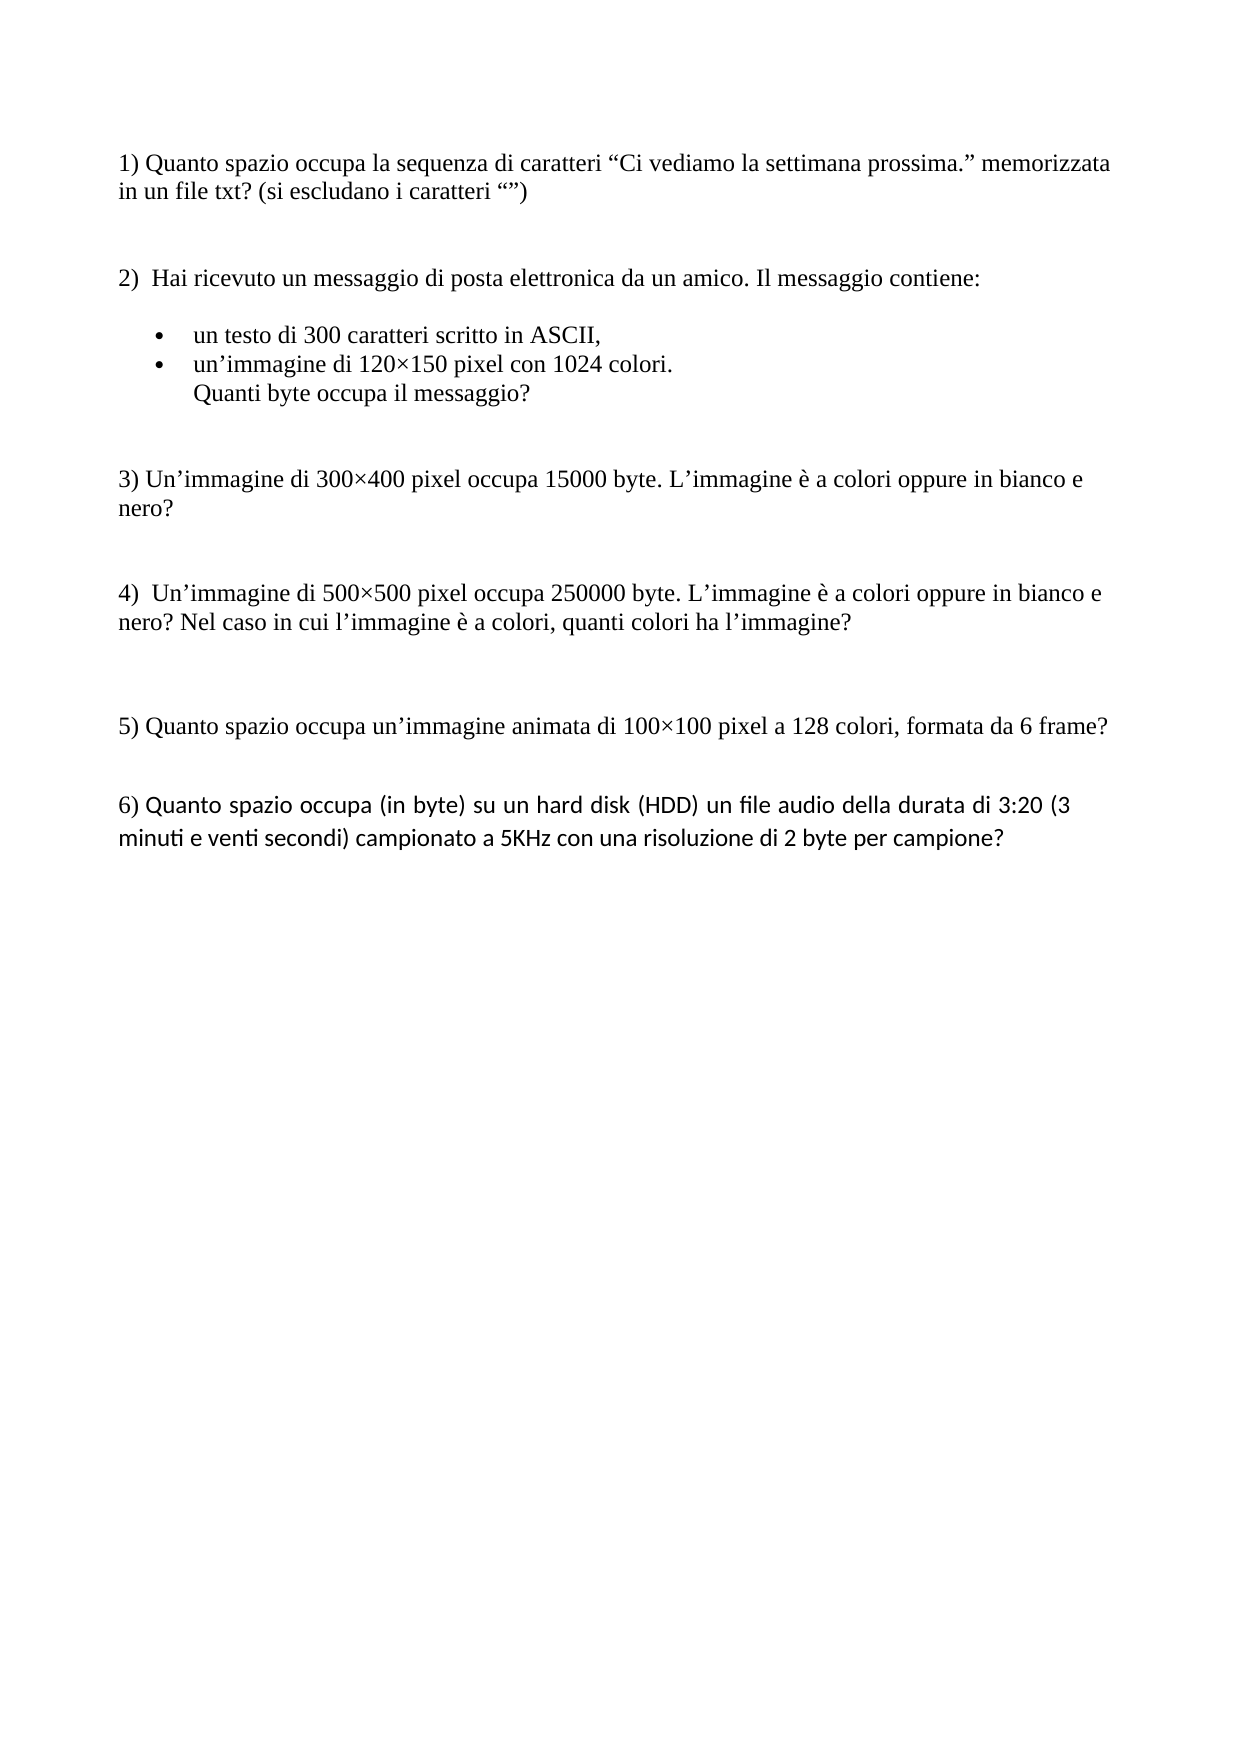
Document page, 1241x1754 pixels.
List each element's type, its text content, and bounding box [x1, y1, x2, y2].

text 3) Un’immagine di 300×400 pixel occupa 15000 byte. L’immagine è a colori oppure in bianco e nero? [118, 464, 1122, 549]
text 4) Un’immagine di 500×500 pixel occupa 250000 byte. L’immagine è a colori oppure in bianco e nero? Nel caso in cui l’immagine è a colori, quanti colori ha l’immagine? [118, 578, 1122, 664]
text 5) Quanto spazio occupa un’immagine animata di 100×100 pixel a 128 colori, formata da 6 frame? [118, 711, 1122, 770]
text 1) Quanto spazio occupa la sequenza di caratteri “Ci vediamo la settimana prossima.” memorizzata in un file txt? (si escludano i caratteri “”) [118, 148, 1122, 205]
list un testo di 300 caratteri scritto in ASCII, [156, 321, 1122, 349]
list un’immagine di 120×150 pixel con 1024 colori. Quanti byte occupa il messaggio? [156, 349, 1122, 435]
text 2) Hai ricevuto un messaggio di posta elettronica da un amico. Il messaggio contiene: [118, 263, 1122, 291]
text 6) Quanto spazio occupa (in byte) su un hard disk (HDD) un file audio della durata di 3:20 (3 minuti e venti secondi) campionato a 5KHz con una risoluzione di 2 byte per campione? [118, 789, 1110, 853]
